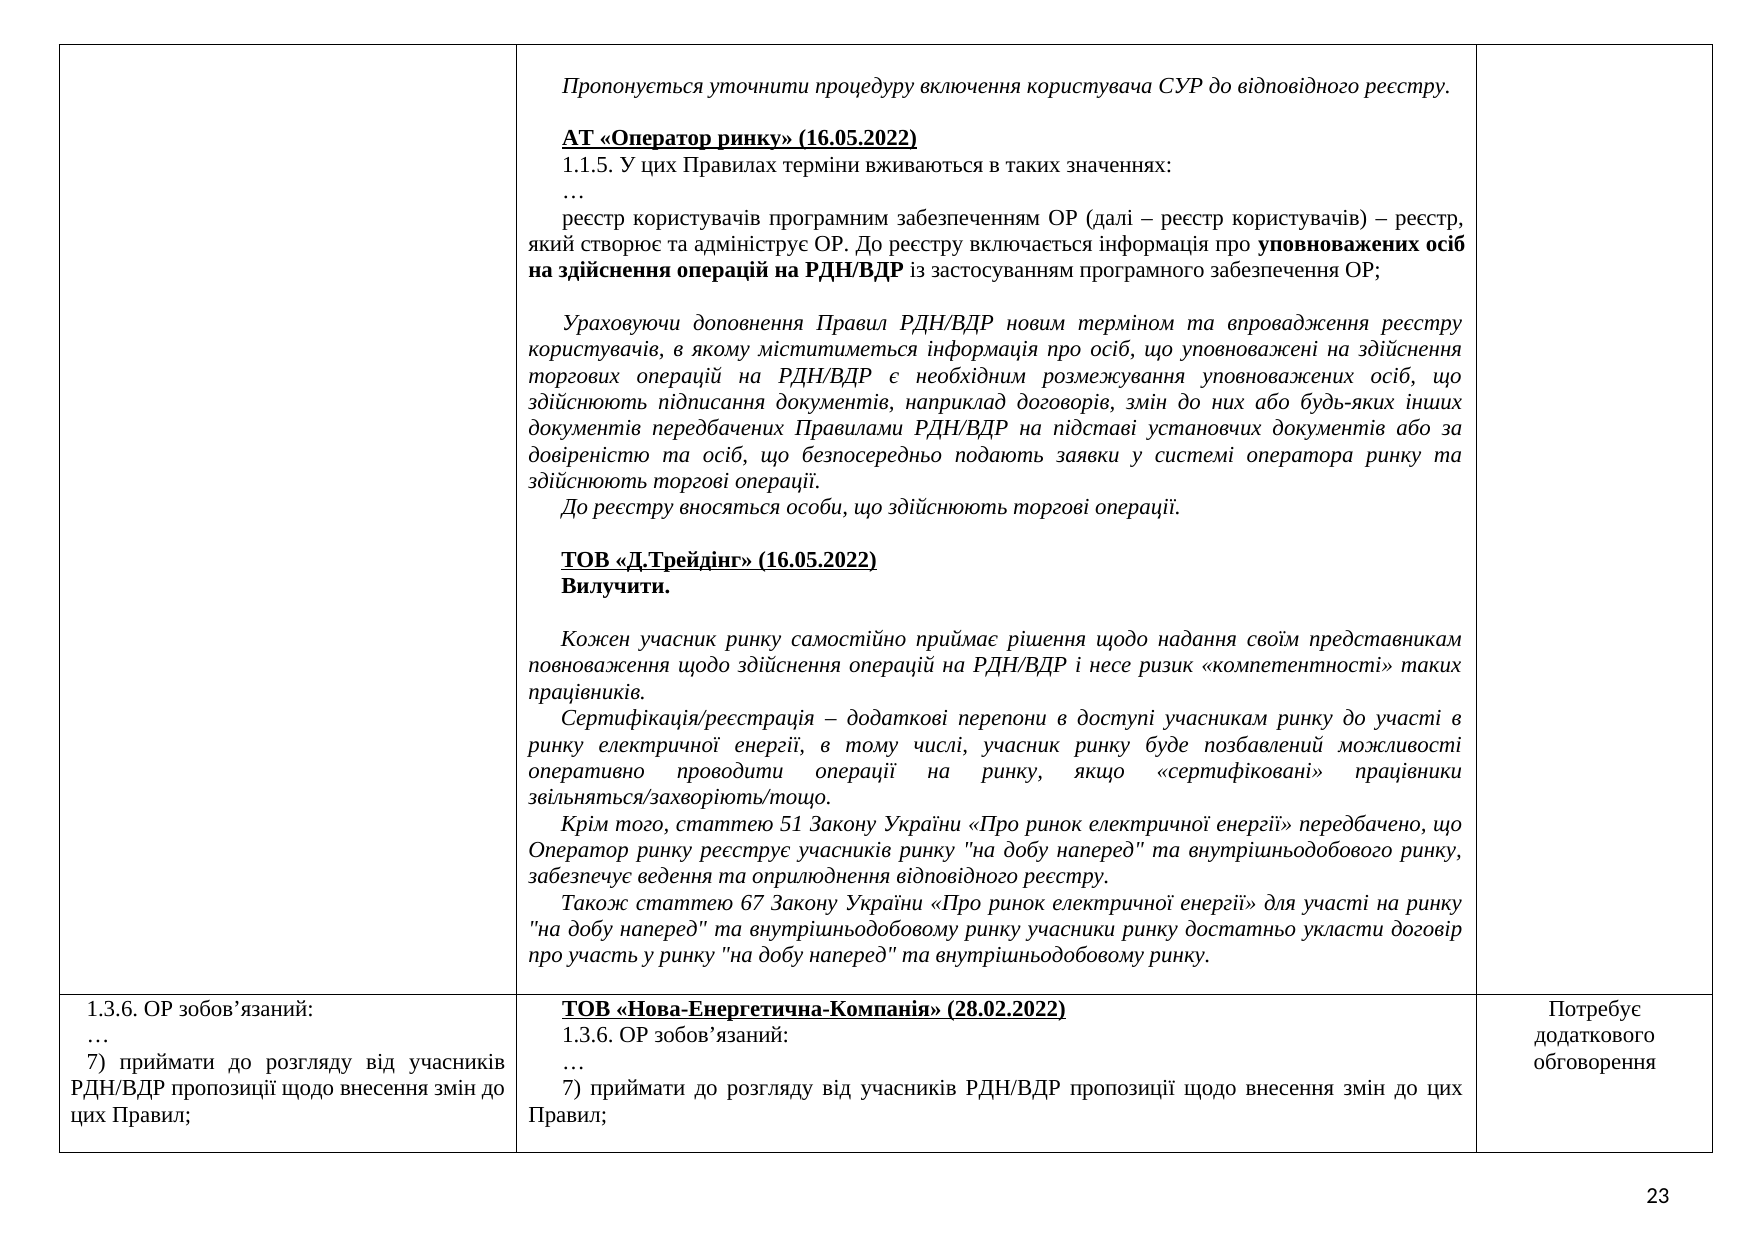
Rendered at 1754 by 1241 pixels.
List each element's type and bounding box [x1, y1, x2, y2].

table_cell [517, 995, 1476, 1152]
table_cell [1477, 45, 1712, 994]
table_cell [517, 45, 1476, 994]
table_cell [60, 45, 516, 994]
table_cell [1477, 995, 1712, 1152]
table_cell [60, 995, 516, 1152]
